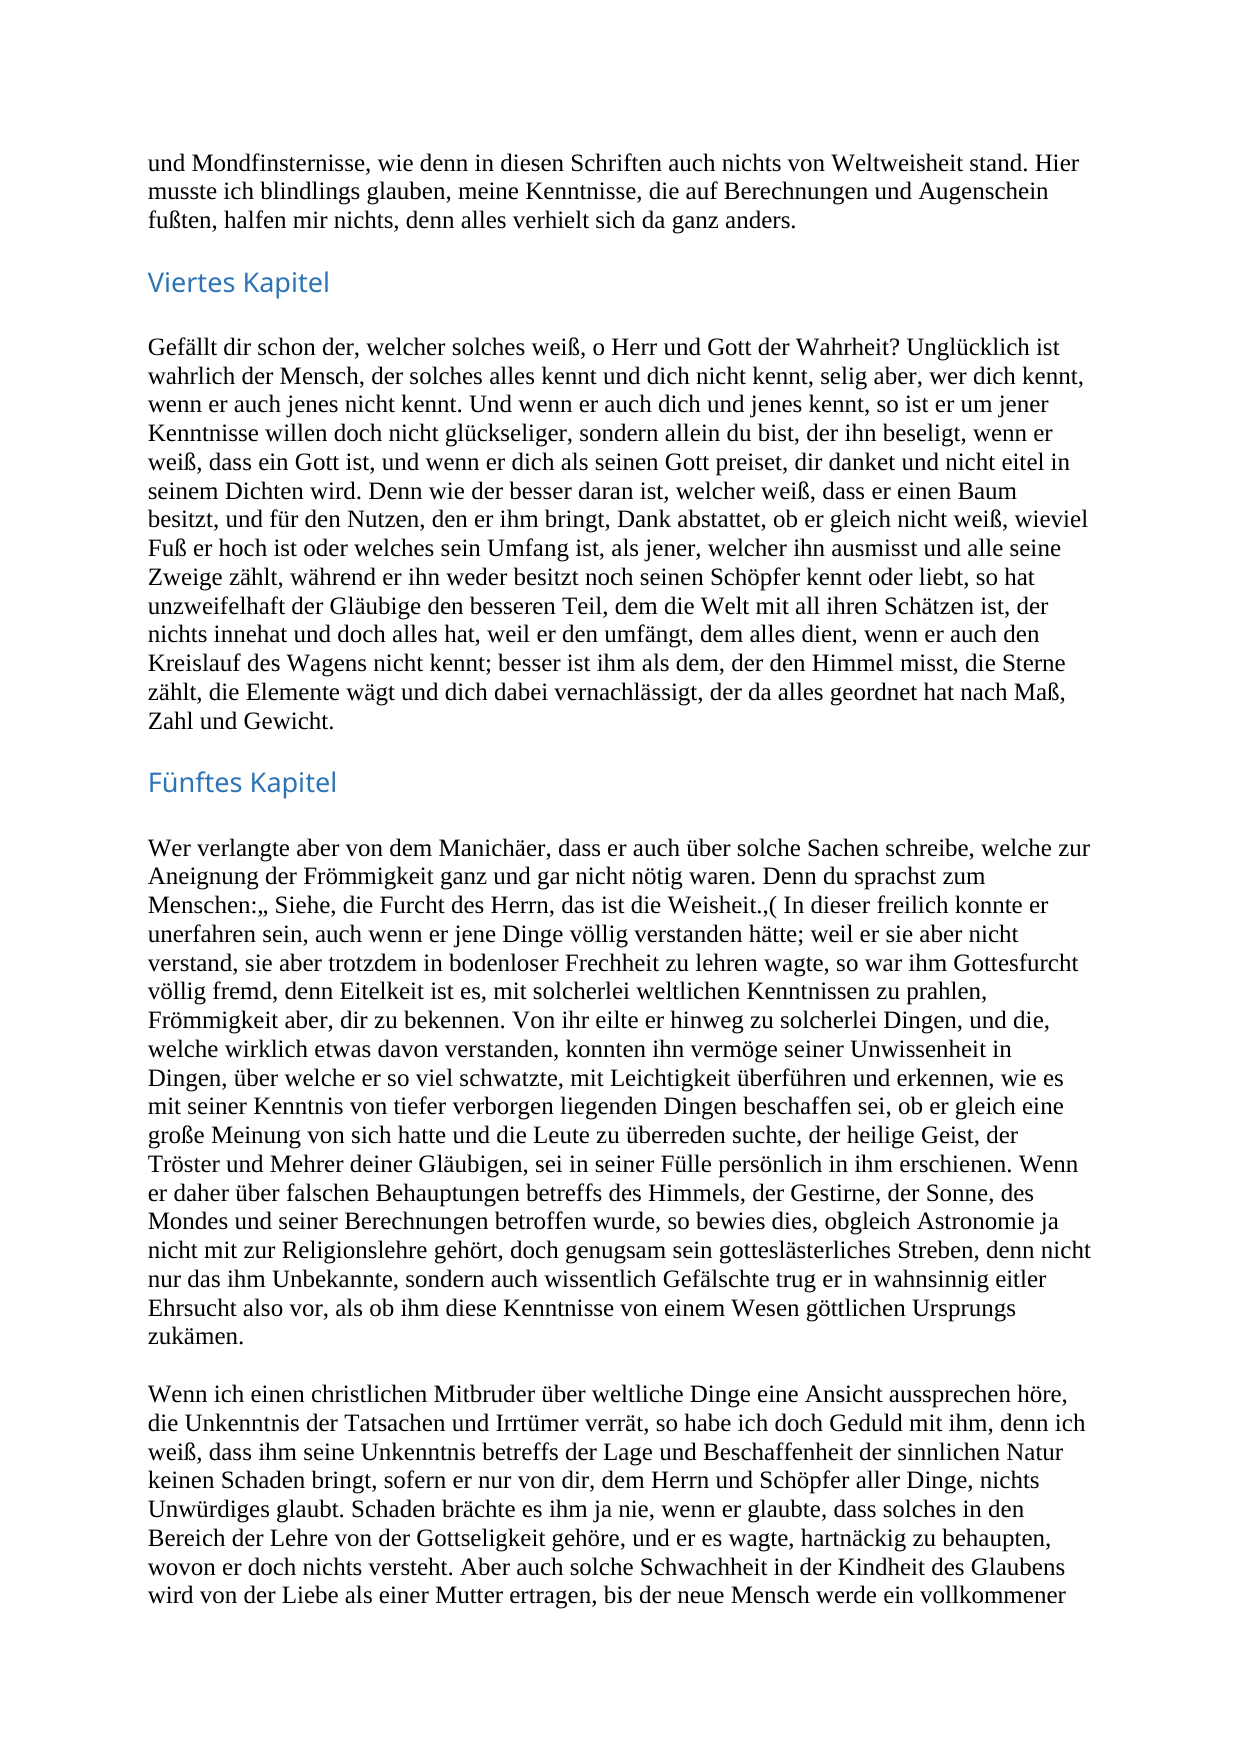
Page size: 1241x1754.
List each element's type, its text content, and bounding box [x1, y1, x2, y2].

subtitle Fünftes Kapitel [148, 764, 1093, 801]
subtitle Viertes Kapitel [148, 263, 1093, 300]
text Gefällt dir schon der, welcher solches weiß, o Herr und Gott der Wahrheit? Unglücklich ist wahrlich der Mensch, der solches alles kennt und dich nicht kennt, selig aber, wer dich kennt, wenn er auch jenes nicht kennt. Und wenn er auch dich und jenes kennt, so ist er um jener Kenntnisse willen doch nicht glückseliger, sondern allein du bist, der ihn beseligt, wenn er weiß, dass ein Gott ist, und wenn er dich als seinen Gott preiset, dir danket und nicht eitel in seinem Dichten wird. Denn wie der besser daran ist, welcher weiß, dass er einen Baum besitzt, und für den Nutzen, den er ihm bringt, Dank abstattet, ob er gleich nicht weiß, wieviel Fuß er hoch ist oder welches sein Umfang ist, als jener, welcher ihn ausmisst und alle seine Zweige zählt, während er ihn weder besitzt noch seinen Schöpfer kennt oder liebt, so hat unzweifelhaft der Gläubige den besseren Teil, dem die Welt mit all ihren Schätzen ist, der nichts innehat und doch alles hat, weil er den umfängt, dem alles dient, wenn er auch den Kreislauf des Wagens nicht kennt; besser ist ihm als dem, der den Himmel misst, die Sterne zählt, die Elemente wägt und dich dabei vernachlässigt, der da alles geordnet hat nach Maß, Zahl und Gewicht. [148, 332, 1093, 734]
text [148, 148, 1093, 234]
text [148, 1379, 1093, 1609]
text Wer verlangte aber von dem Manichäer, dass er auch über solche Sachen schreibe, welche zur Aneignung der Frömmigkeit ganz und gar nicht nötig waren. Denn du sprachst zum Menschen:„ Siehe, die Furcht des Herrn, das ist die Weisheit.,( In dieser freilich konnte er unerfahren sein, auch wenn er jene Dinge völlig verstanden hätte; weil er sie aber nicht verstand, sie aber trotzdem in bodenloser Frechheit zu lehren wagte, so war ihm Gottesfurcht völlig fremd, denn Eitelkeit ist es, mit solcherlei weltlichen Kenntnissen zu prahlen, Frömmigkeit aber, dir zu bekennen. Von ihr eilte er hinweg zu solcherlei Dingen, und die, welche wirklich etwas davon verstanden, konnten ihn vermöge seiner Unwissenheit in Dingen, über welche er so viel schwatzte, mit Leichtigkeit überführen und erkennen, wie es mit seiner Kenntnis von tiefer verborgen liegenden Dingen beschaffen sei, ob er gleich eine große Meinung von sich hatte und die Leute zu überreden suchte, der heilige Geist, der Tröster und Mehrer deiner Gläubigen, sei in seiner Fülle persönlich in ihm erschienen. Wenn er daher über falschen Behauptungen betreffs des Himmels, der Gestirne, der Sonne, des Mondes und seiner Berechnungen betroffen wurde, so bewies dies, obgleich Astronomie ja nicht mit zur Religionslehre gehört, doch genugsam sein gotteslästerliches Streben, denn nicht nur das ihm Unbekannte, sondern auch wissentlich Gefälschte trug er in wahnsinnig eitler Ehrsucht also vor, als ob ihm diese Kenntnisse von einem Wesen göttlichen Ursprungs zukämen. [148, 833, 1093, 1350]
